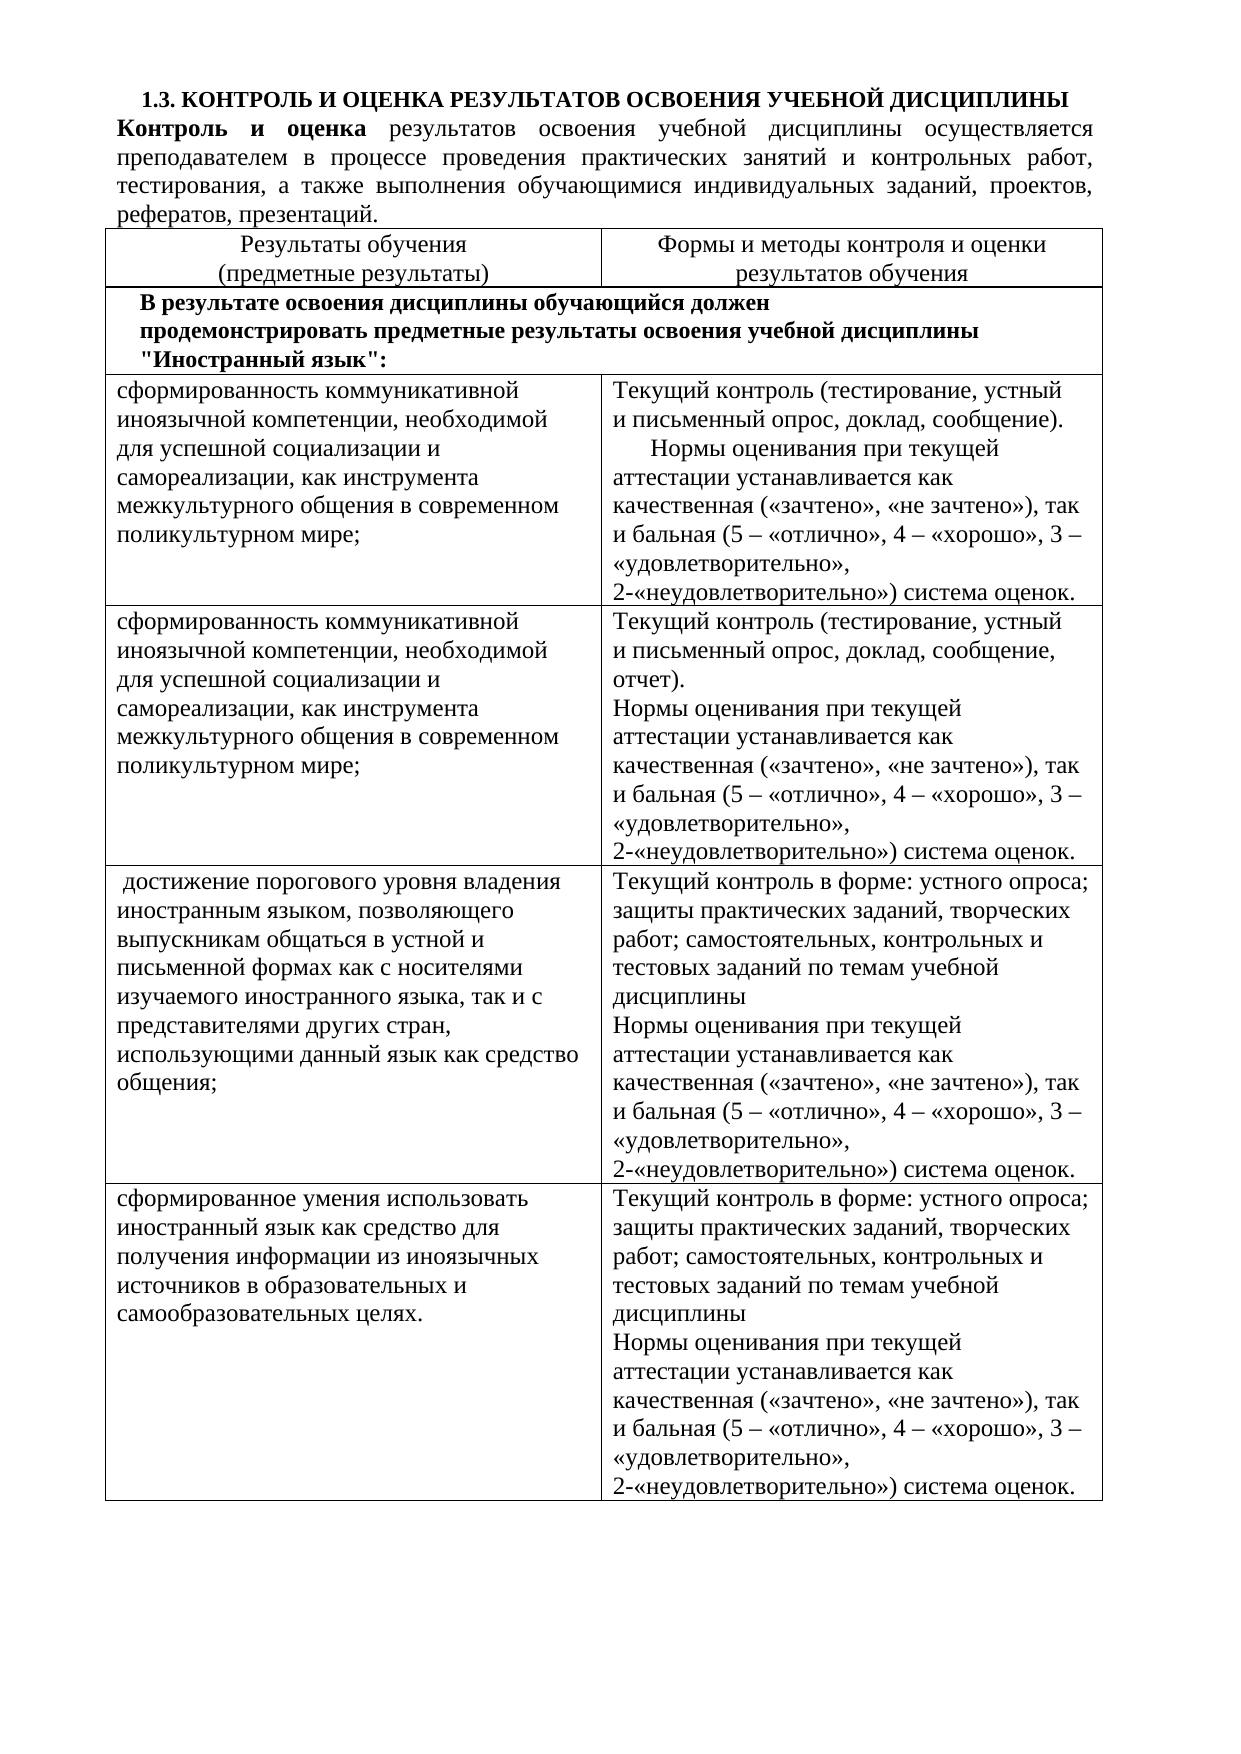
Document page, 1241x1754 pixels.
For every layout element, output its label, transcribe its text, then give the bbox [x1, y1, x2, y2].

table_cell Текущий контроль (тестирование, устный и письменный опрос, доклад, сообщение, отчет). Нормы оценивания при текущей аттестации устанавливается как качественная («зачтено», «не зачтено»), так и бальная (5 – «отлично», 4 – «хорошо», 3 – «удовлетворительно», 2-«неудовлетворительно») система оценок. [602, 606, 1102, 865]
table_cell сформированность коммуникативной иноязычной компетенции, необходимой для успешной социализации и самореализации, как инструмента межкультурного общения в современном поликультурном мире; [106, 606, 601, 865]
table_header Формы и методы контроля и оценки результатов обучения [602, 229, 1102, 286]
text 1.3. Контроль и оценка результатов освоения УЧЕБНОЙ Дисциплины [117, 87, 1094, 113]
table_cell сформированное умения использовать иностранный язык как средство для получения информации из иноязычных источников в образовательных и самообразовательных целях. [106, 1184, 601, 1500]
table_cell Текущий контроль в форме: устного опроса; защиты практических заданий, творческих работ; самостоятельных, контрольных и тестовых заданий по темам учебной дисциплины Нормы оценивания при текущей аттестации устанавливается как качественная («зачтено», «не зачтено»), так и бальная (5 – «отлично», 4 – «хорошо», 3 – «удовлетворительно», 2-«неудовлетворительно») система оценок. [602, 1184, 1102, 1500]
table_cell Текущий контроль (тестирование, устный и письменный опрос, доклад, сообщение). Нормы оценивания при текущей аттестации устанавливается как качественная («зачтено», «не зачтено»), так и бальная (5 – «отлично», 4 – «хорошо», 3 – «удовлетворительно», 2-«неудовлетворительно») система оценок. [602, 375, 1102, 605]
text Контроль и оценка результатов освоения учебной дисциплины осуществляется преподавателем в процессе проведения практических занятий и контрольных работ, тестирования, а также выполнения обучающимися индивидуальных заданий, проектов, рефератов, презентаций. [117, 113, 1094, 228]
table_cell Текущий контроль в форме: устного опроса; защиты практических заданий, творческих работ; самостоятельных, контрольных и тестовых заданий по темам учебной дисциплины Нормы оценивания при текущей аттестации устанавливается как качественная («зачтено», «не зачтено»), так и бальная (5 – «отлично», 4 – «хорошо», 3 – «удовлетворительно», 2-«неудовлетворительно») система оценок. [602, 866, 1102, 1182]
table_cell сформированность коммуникативной иноязычной компетенции, необходимой для успешной социализации и самореализации, как инструмента межкультурного общения в современном поликультурном мире; [106, 375, 601, 605]
table_header Результаты обучения (предметные результаты) [106, 229, 601, 286]
table_cell В результате освоения дисциплины обучающийся должен продемонстрировать предметные результаты освоения учебной дисциплины "Иностранный язык": [106, 288, 1102, 374]
table_cell достижение порогового уровня владения иностранным языком, позволяющего выпускникам общаться в устной и письменной формах как с носителями изучаемого иностранного языка, так и с представителями других стран, использующими данный язык как средство общения; [106, 866, 601, 1182]
